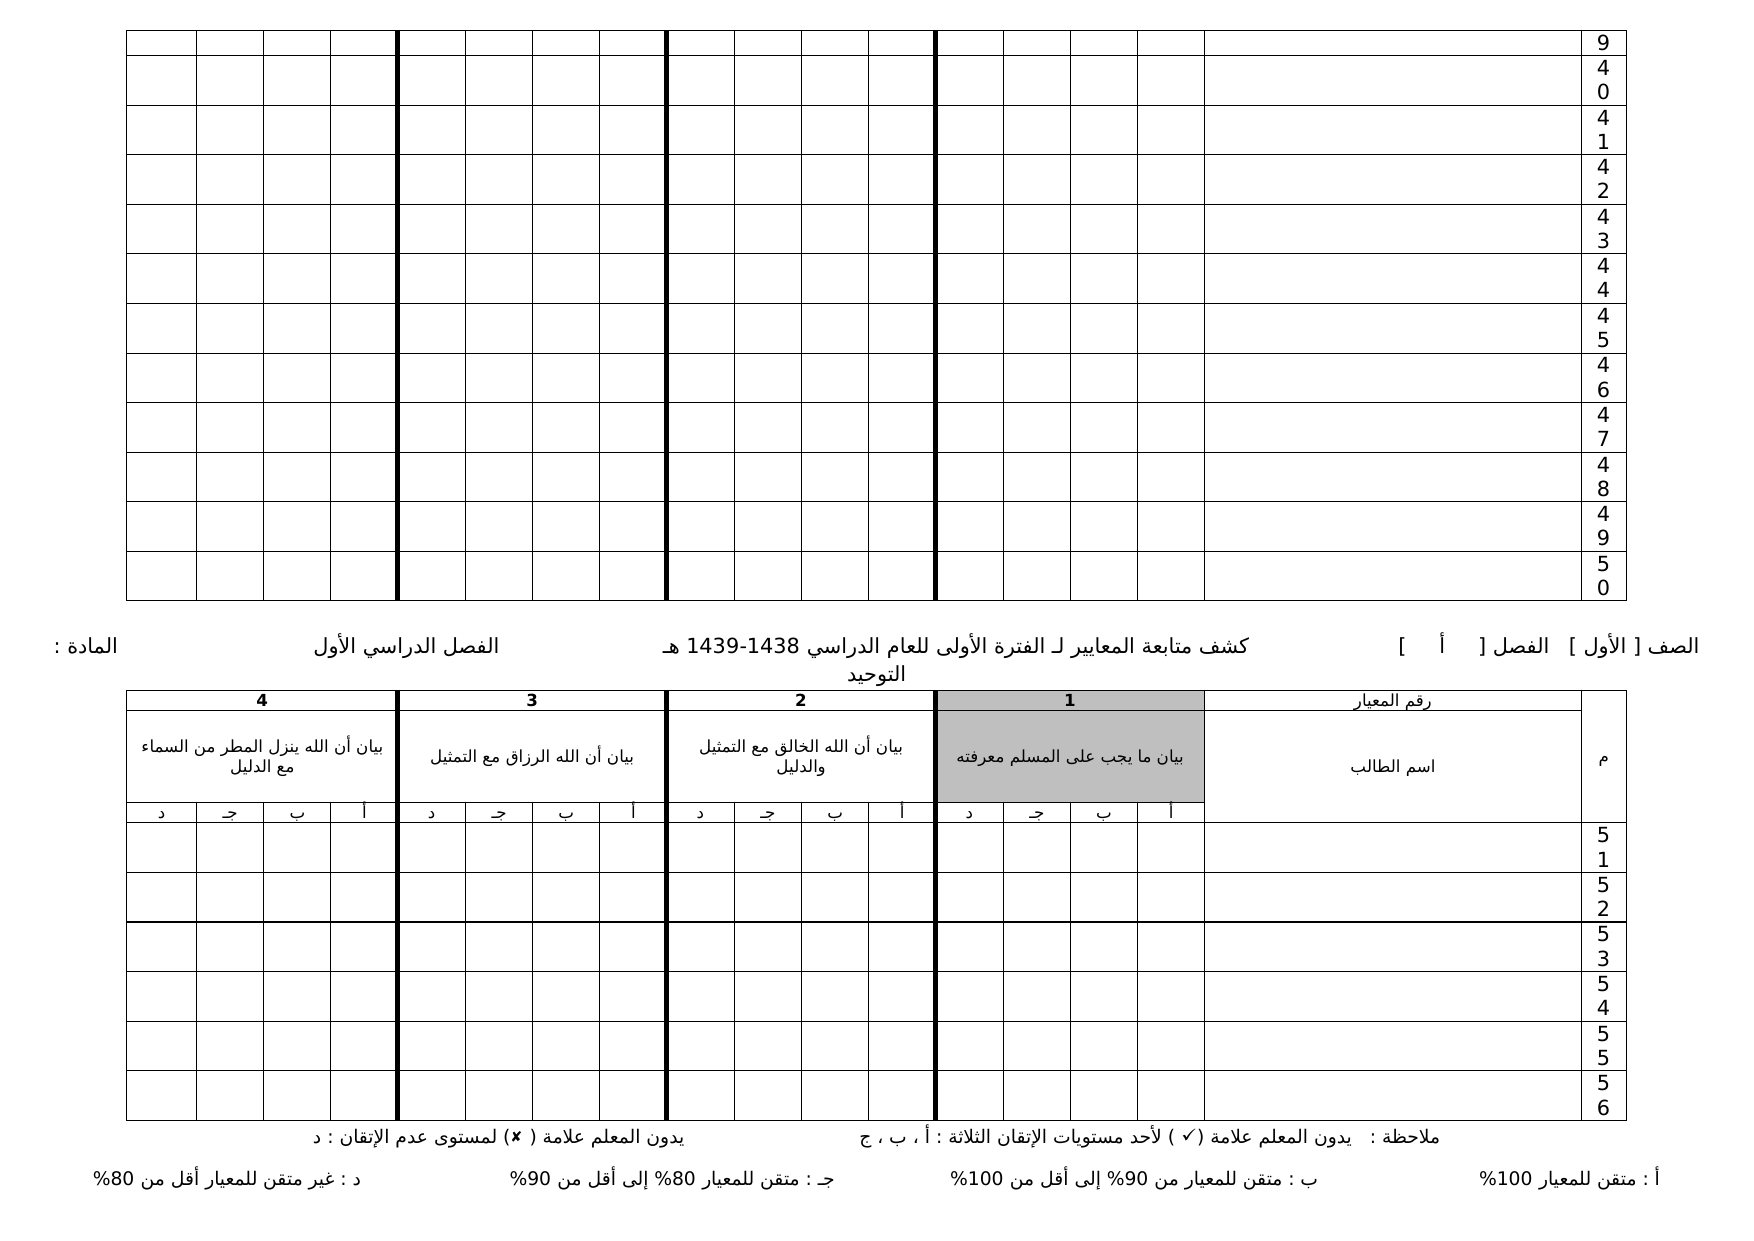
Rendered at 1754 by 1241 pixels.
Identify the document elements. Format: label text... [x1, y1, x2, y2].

table_cell [600, 56, 664, 104]
table_cell [735, 56, 801, 104]
table_cell [264, 56, 330, 104]
table_cell [735, 453, 801, 501]
table_cell [400, 972, 465, 1021]
table_cell [669, 403, 734, 452]
table_cell [1071, 502, 1137, 551]
table_cell [1004, 106, 1070, 154]
table_cell [466, 972, 532, 1021]
table_cell [264, 972, 330, 1021]
table_cell [869, 56, 933, 104]
table_cell [869, 205, 933, 253]
table_cell [938, 56, 1003, 104]
table_cell [938, 254, 1003, 303]
table_cell [197, 31, 263, 55]
table_cell [197, 873, 263, 921]
table_cell [600, 823, 664, 872]
table_cell [869, 354, 933, 402]
table_cell [802, 403, 868, 452]
table_header م [1582, 691, 1626, 822]
table_cell [735, 1022, 801, 1070]
table_cell [1138, 254, 1204, 303]
table_cell [331, 923, 395, 971]
table_cell [1071, 972, 1137, 1021]
table_cell [735, 502, 801, 551]
table_cell [127, 254, 196, 303]
table_cell [264, 254, 330, 303]
table_cell [669, 972, 734, 1021]
table_cell [331, 1071, 395, 1120]
table_cell [1138, 155, 1204, 204]
table_cell [400, 31, 465, 55]
table_cell 51 [1582, 823, 1626, 872]
table_cell [197, 502, 263, 551]
table_cell ب [802, 803, 868, 822]
table_cell [669, 254, 734, 303]
table_cell [600, 1022, 664, 1070]
table_cell [1205, 106, 1581, 154]
table_cell [533, 1071, 599, 1120]
table_cell 42 [1582, 155, 1626, 204]
table_cell جـ [735, 803, 801, 822]
table_cell [127, 453, 196, 501]
table_cell [735, 155, 801, 204]
table_cell [197, 354, 263, 402]
table_cell [802, 972, 868, 1021]
table_cell [1071, 1071, 1137, 1120]
table_cell [197, 403, 263, 452]
table_cell 40 [1582, 56, 1626, 104]
table_cell [802, 1071, 868, 1120]
table_cell [869, 1071, 933, 1120]
table_cell [400, 254, 465, 303]
table_cell [400, 1022, 465, 1070]
table_cell [127, 56, 196, 104]
table_cell [533, 453, 599, 501]
table_cell 55 [1582, 1022, 1626, 1070]
table_cell [869, 155, 933, 204]
table_cell [669, 205, 734, 253]
table_cell [400, 823, 465, 872]
table_cell [466, 552, 532, 600]
table_cell [938, 106, 1003, 154]
table_cell [802, 354, 868, 402]
table_cell [735, 972, 801, 1021]
table_cell [869, 873, 933, 921]
table_cell [533, 502, 599, 551]
table_cell [735, 106, 801, 154]
table_cell [331, 453, 395, 501]
table_cell 46 [1582, 354, 1626, 402]
table_cell [533, 823, 599, 872]
table_cell [1004, 923, 1070, 971]
table_cell 47 [1582, 403, 1626, 452]
table_cell [331, 1022, 395, 1070]
table_cell [669, 923, 734, 971]
table_cell [735, 823, 801, 872]
table_cell [197, 923, 263, 971]
table_cell [264, 552, 330, 600]
table_cell [400, 403, 465, 452]
table_cell [1071, 155, 1137, 204]
table_cell [1205, 552, 1581, 600]
table_cell د [669, 803, 734, 822]
table_cell 52 [1582, 873, 1626, 921]
table_header 2 [669, 691, 933, 710]
table_cell د [127, 803, 196, 822]
table_cell بيان ما يجب على المسلم معرفته [938, 711, 1204, 802]
table_cell [331, 873, 395, 921]
table_cell [197, 972, 263, 1021]
table_cell [331, 403, 395, 452]
table_cell [400, 552, 465, 600]
table_cell [264, 31, 330, 55]
table_cell [938, 873, 1003, 921]
table_cell [1205, 56, 1581, 104]
table_cell [466, 1022, 532, 1070]
table_cell [802, 31, 868, 55]
table_cell [669, 453, 734, 501]
table_cell [1004, 502, 1070, 551]
table_cell [1071, 56, 1137, 104]
table_header رقم المعيار [1205, 691, 1581, 710]
table_cell [1138, 31, 1204, 55]
table_cell [1004, 972, 1070, 1021]
table_cell 43 [1582, 205, 1626, 253]
table_cell [1205, 403, 1581, 452]
table_cell [869, 403, 933, 452]
table_cell [1138, 354, 1204, 402]
table_cell [400, 502, 465, 551]
table_cell [735, 254, 801, 303]
table_cell 49 [1582, 502, 1626, 551]
table_cell [802, 923, 868, 971]
table_cell [400, 155, 465, 204]
table_cell [1004, 453, 1070, 501]
table_cell [1071, 923, 1137, 971]
table_cell [869, 254, 933, 303]
table_cell [466, 254, 532, 303]
table_cell [869, 823, 933, 872]
table_cell [600, 923, 664, 971]
table_cell [802, 56, 868, 104]
table_cell [264, 923, 330, 971]
table_cell [466, 923, 532, 971]
table_cell [127, 354, 196, 402]
table_cell [1205, 155, 1581, 204]
table_cell [533, 403, 599, 452]
table_cell [264, 106, 330, 154]
table_cell [1004, 823, 1070, 872]
table_cell [669, 873, 734, 921]
table_cell [869, 923, 933, 971]
table_cell [600, 453, 664, 501]
table_cell [600, 106, 664, 154]
table_cell [533, 205, 599, 253]
table_cell [1071, 106, 1137, 154]
table_cell بيان أن الله الرزاق مع التمثيل [400, 711, 664, 802]
table_cell [802, 1022, 868, 1070]
table_cell [466, 502, 532, 551]
text الصف [ الأول ] الفصل [ أ ] كشف متابعة المعايير لـ الفترة الأولى للعام الدراسي 1438-1439 هـ الفصل الدراسي الأول المادة : التوحيد [25, 634, 1728, 686]
table_cell [600, 354, 664, 402]
table_cell 41 [1582, 106, 1626, 154]
table_cell اسم الطالب [1205, 711, 1581, 822]
table_cell 48 [1582, 453, 1626, 501]
table_cell [533, 873, 599, 921]
table_cell [127, 155, 196, 204]
table_cell [1071, 552, 1137, 600]
table_cell [533, 1022, 599, 1070]
table_header 4 [127, 691, 395, 710]
table_cell [1205, 873, 1581, 921]
table_cell [466, 873, 532, 921]
table_cell جـ [197, 803, 263, 822]
table_cell [938, 304, 1003, 352]
table_cell [1205, 354, 1581, 402]
table_cell [400, 106, 465, 154]
table_cell [466, 155, 532, 204]
table_cell [735, 403, 801, 452]
table_cell [802, 873, 868, 921]
table_cell [466, 1071, 532, 1120]
table_cell [1205, 453, 1581, 501]
table_cell [600, 304, 664, 352]
table_cell [197, 254, 263, 303]
table_cell [1004, 552, 1070, 600]
table_cell [802, 205, 868, 253]
table_cell [1004, 403, 1070, 452]
table_cell [600, 502, 664, 551]
table_cell [669, 106, 734, 154]
table_cell [1138, 453, 1204, 501]
table_cell [466, 403, 532, 452]
table_cell ب [264, 803, 330, 822]
table_cell [869, 106, 933, 154]
table_cell 44 [1582, 254, 1626, 303]
table_cell [938, 354, 1003, 402]
table_cell [869, 552, 933, 600]
table_cell [1004, 1071, 1070, 1120]
table_cell [466, 354, 532, 402]
table_cell [533, 56, 599, 104]
table_cell 39 [1582, 31, 1626, 55]
table_cell 45 [1582, 304, 1626, 352]
table_cell [400, 923, 465, 971]
table_cell 53 [1582, 923, 1626, 971]
table_cell [802, 552, 868, 600]
table_cell [600, 254, 664, 303]
table_cell [331, 552, 395, 600]
table_cell [1071, 823, 1137, 872]
table_cell [197, 56, 263, 104]
table_cell [735, 31, 801, 55]
table_cell [331, 972, 395, 1021]
table_cell [264, 873, 330, 921]
table_cell [1071, 453, 1137, 501]
table_cell [938, 823, 1003, 872]
table_cell [1071, 354, 1137, 402]
table_cell [264, 823, 330, 872]
table_cell [735, 873, 801, 921]
table_cell [938, 502, 1003, 551]
table_cell [669, 304, 734, 352]
table_cell [802, 453, 868, 501]
table_cell [869, 502, 933, 551]
table_cell [1004, 354, 1070, 402]
table_cell [938, 1071, 1003, 1120]
table_cell [533, 106, 599, 154]
table_cell [1004, 31, 1070, 55]
table_cell [1004, 56, 1070, 104]
table_cell [264, 453, 330, 501]
table_cell [669, 31, 734, 55]
table_cell بيان أن الله ينزل المطر من السماء مع الدليل [127, 711, 395, 802]
table_cell [802, 254, 868, 303]
table_cell [533, 31, 599, 55]
table_cell [533, 923, 599, 971]
table_cell [331, 823, 395, 872]
table_cell [938, 31, 1003, 55]
table_cell [533, 254, 599, 303]
table_cell [1004, 205, 1070, 253]
table_cell [264, 304, 330, 352]
table_cell [1138, 205, 1204, 253]
table_cell [735, 304, 801, 352]
table_cell [264, 403, 330, 452]
table_cell [1138, 502, 1204, 551]
table_cell [869, 31, 933, 55]
table_cell أ [1138, 803, 1204, 822]
table_cell [533, 155, 599, 204]
table_cell [400, 453, 465, 501]
table_cell [869, 1022, 933, 1070]
table_cell [1138, 552, 1204, 600]
table_cell [938, 1022, 1003, 1070]
table_cell [938, 552, 1003, 600]
table_cell [1071, 31, 1137, 55]
table_cell [1138, 304, 1204, 352]
table_cell [197, 823, 263, 872]
table_cell [1138, 823, 1204, 872]
table_cell [466, 31, 532, 55]
table_cell [600, 155, 664, 204]
table_cell [533, 552, 599, 600]
table_cell [869, 453, 933, 501]
table_cell [331, 31, 395, 55]
table_cell [127, 1071, 196, 1120]
table_cell [938, 155, 1003, 204]
table_cell [1205, 972, 1581, 1021]
table_cell [400, 205, 465, 253]
table_cell [127, 823, 196, 872]
table_header 1 [938, 691, 1204, 710]
table_cell [1205, 304, 1581, 352]
table_cell جـ [1004, 803, 1070, 822]
table_cell [1205, 923, 1581, 971]
table_cell [1138, 1022, 1204, 1070]
table_cell ب [533, 803, 599, 822]
table_cell [938, 205, 1003, 253]
table_cell [127, 923, 196, 971]
table_cell [600, 552, 664, 600]
table_cell [1138, 403, 1204, 452]
table_cell [669, 1071, 734, 1120]
table_cell [669, 1022, 734, 1070]
table_cell [938, 453, 1003, 501]
table_cell [533, 304, 599, 352]
table_cell [331, 106, 395, 154]
table_cell [1138, 923, 1204, 971]
table_cell [466, 304, 532, 352]
table_cell [331, 354, 395, 402]
table_cell [331, 304, 395, 352]
table_cell [735, 1071, 801, 1120]
table_cell ب [1071, 803, 1137, 822]
table_cell [127, 205, 196, 253]
table_cell [669, 502, 734, 551]
table_cell [802, 155, 868, 204]
table_cell [1138, 873, 1204, 921]
table_cell [735, 923, 801, 971]
table_cell [1205, 31, 1581, 55]
table_cell [1071, 205, 1137, 253]
table_cell أ [331, 803, 395, 822]
table_cell [1205, 823, 1581, 872]
table_cell [127, 873, 196, 921]
table_cell [802, 502, 868, 551]
table_cell [669, 823, 734, 872]
table_cell [264, 155, 330, 204]
table_cell [331, 155, 395, 204]
table_cell [1071, 254, 1137, 303]
table_cell [1205, 254, 1581, 303]
table_cell [127, 106, 196, 154]
table_cell [331, 502, 395, 551]
table_cell [669, 552, 734, 600]
table_cell [533, 354, 599, 402]
table_cell 54 [1582, 972, 1626, 1021]
table_cell [264, 502, 330, 551]
table_cell [197, 106, 263, 154]
table_cell [735, 354, 801, 402]
table_cell [264, 1022, 330, 1070]
table_cell [264, 205, 330, 253]
table_cell [197, 205, 263, 253]
table_cell 50 [1582, 552, 1626, 600]
table_cell [669, 155, 734, 204]
table_cell [802, 823, 868, 872]
table_cell [197, 304, 263, 352]
table_cell [127, 1022, 196, 1070]
table_cell 56 [1582, 1071, 1626, 1120]
table_cell [400, 304, 465, 352]
table_cell [669, 354, 734, 402]
table_cell [938, 923, 1003, 971]
table_cell [127, 403, 196, 452]
table_cell [1071, 1022, 1137, 1070]
table_cell د [400, 803, 465, 822]
table_cell [1071, 304, 1137, 352]
table_cell [466, 56, 532, 104]
table_cell [197, 453, 263, 501]
table_cell [466, 823, 532, 872]
table_cell [466, 106, 532, 154]
table_cell [1138, 106, 1204, 154]
table_cell [264, 354, 330, 402]
table_cell [127, 304, 196, 352]
table_cell [127, 502, 196, 551]
table_cell [331, 254, 395, 303]
table_cell أ [869, 803, 933, 822]
table_cell [938, 972, 1003, 1021]
table_cell [197, 1022, 263, 1070]
table_cell بيان أن الله الخالق مع التمثيل والدليل [669, 711, 933, 802]
table_cell [400, 1071, 465, 1120]
table_cell [600, 205, 664, 253]
table_cell [1071, 873, 1137, 921]
table_cell [466, 453, 532, 501]
table_cell [735, 205, 801, 253]
table_cell [400, 56, 465, 104]
table_cell [127, 31, 196, 55]
table_cell د [938, 803, 1003, 822]
table_cell [1138, 972, 1204, 1021]
table_cell [600, 31, 664, 55]
table_cell [400, 873, 465, 921]
table_cell [127, 972, 196, 1021]
table_cell [1071, 403, 1137, 452]
table_cell [1004, 304, 1070, 352]
table_cell [938, 403, 1003, 452]
table_cell [400, 354, 465, 402]
table_cell [127, 552, 196, 600]
table_cell [1205, 205, 1581, 253]
table_cell [1205, 502, 1581, 551]
table_cell [1004, 155, 1070, 204]
table_cell [1004, 873, 1070, 921]
table_cell [735, 552, 801, 600]
table_cell [1205, 1071, 1581, 1120]
table_cell جـ [466, 803, 532, 822]
table_cell [1138, 56, 1204, 104]
table_cell [331, 56, 395, 104]
table_cell [197, 1071, 263, 1120]
table_cell [869, 972, 933, 1021]
table_cell [802, 106, 868, 154]
table_cell [264, 1071, 330, 1120]
table_cell [802, 304, 868, 352]
table_cell [466, 205, 532, 253]
table_cell أ [600, 803, 664, 822]
table_cell [600, 1071, 664, 1120]
table_header 3 [400, 691, 664, 710]
table_cell [1205, 1022, 1581, 1070]
table_cell [600, 403, 664, 452]
table_cell [533, 972, 599, 1021]
table_cell [197, 155, 263, 204]
table_cell [600, 873, 664, 921]
table_cell [197, 552, 263, 600]
table_cell [1004, 254, 1070, 303]
table_cell [669, 56, 734, 104]
table_cell [600, 972, 664, 1021]
table_cell [869, 304, 933, 352]
table_cell [1004, 1022, 1070, 1070]
table_cell [1138, 1071, 1204, 1120]
table_cell [331, 205, 395, 253]
